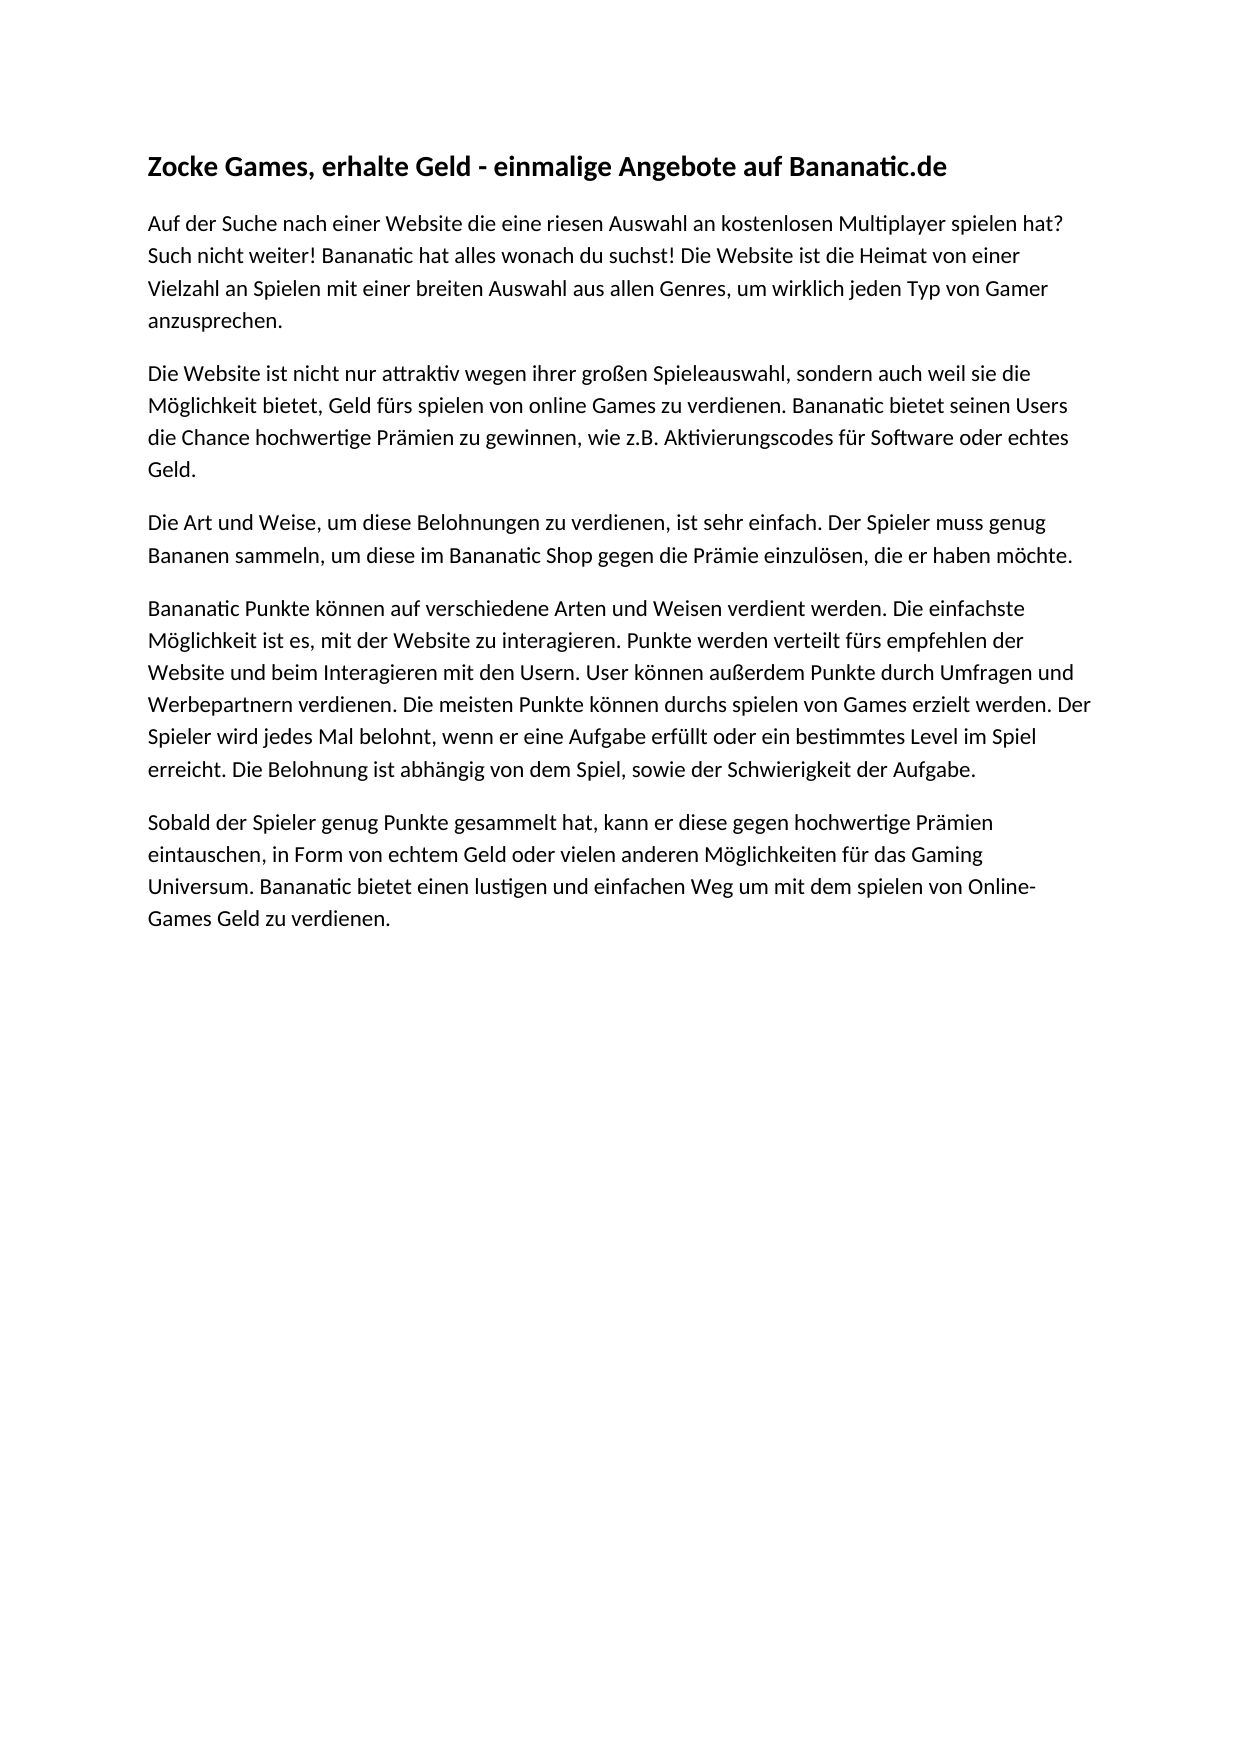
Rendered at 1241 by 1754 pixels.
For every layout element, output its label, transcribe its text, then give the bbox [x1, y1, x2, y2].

text Zocke Games, erhalte Geld - einmalige Angebote auf Bananatic.de [148, 148, 1093, 183]
text Auf der Suche nach einer Website die eine riesen Auswahl an kostenlosen Multiplayer spielen hat? Such nicht weiter! Bananatic hat alles wonach du suchst! Die Website ist die Heimat von einer Vielzahl an Spielen mit einer breiten Auswahl aus allen Genres, um wirklich jeden Typ von Gamer anzusprechen. [148, 209, 1093, 334]
text Die Website ist nicht nur attraktiv wegen ihrer großen Spieleauswahl, sondern auch weil sie die Möglichkeit bietet, Geld fürs spielen von online Games zu verdienen. Bananatic bietet seinen Users die Chance hochwertige Prämien zu gewinnen, wie z.B. Aktivierungscodes für Software oder echtes Geld. [148, 359, 1093, 483]
text Bananatic Punkte können auf verschiedene Arten und Weisen verdient werden. Die einfachste Möglichkeit ist es, mit der Website zu interagieren. Punkte werden verteilt fürs empfehlen der Website und beim Interagieren mit den Usern. User können außerdem Punkte durch Umfragen und Werbepartnern verdienen. Die meisten Punkte können durchs spielen von Games erzielt werden. Der Spieler wird jedes Mal belohnt, wenn er eine Aufgabe erfüllt oder ein bestimmtes Level im Spiel erreicht. Die Belohnung ist abhängig von dem Spiel, sowie der Schwierigkeit der Aufgabe. [148, 594, 1093, 783]
text Sobald der Spieler genug Punkte gesammelt hat, kann er diese gegen hochwertige Prämien eintauschen, in Form von echtem Geld oder vielen anderen Möglichkeiten für das Gaming Universum. Bananatic bietet einen lustigen und einfachen Weg um mit dem spielen von Online-Games Geld zu verdienen. [148, 808, 1093, 932]
text Die Art und Weise, um diese Belohnungen zu verdienen, ist sehr einfach. Der Spieler muss genug Bananen sammeln, um diese im Bananatic Shop gegen die Prämie einzulösen, die er haben möchte. [148, 508, 1093, 569]
